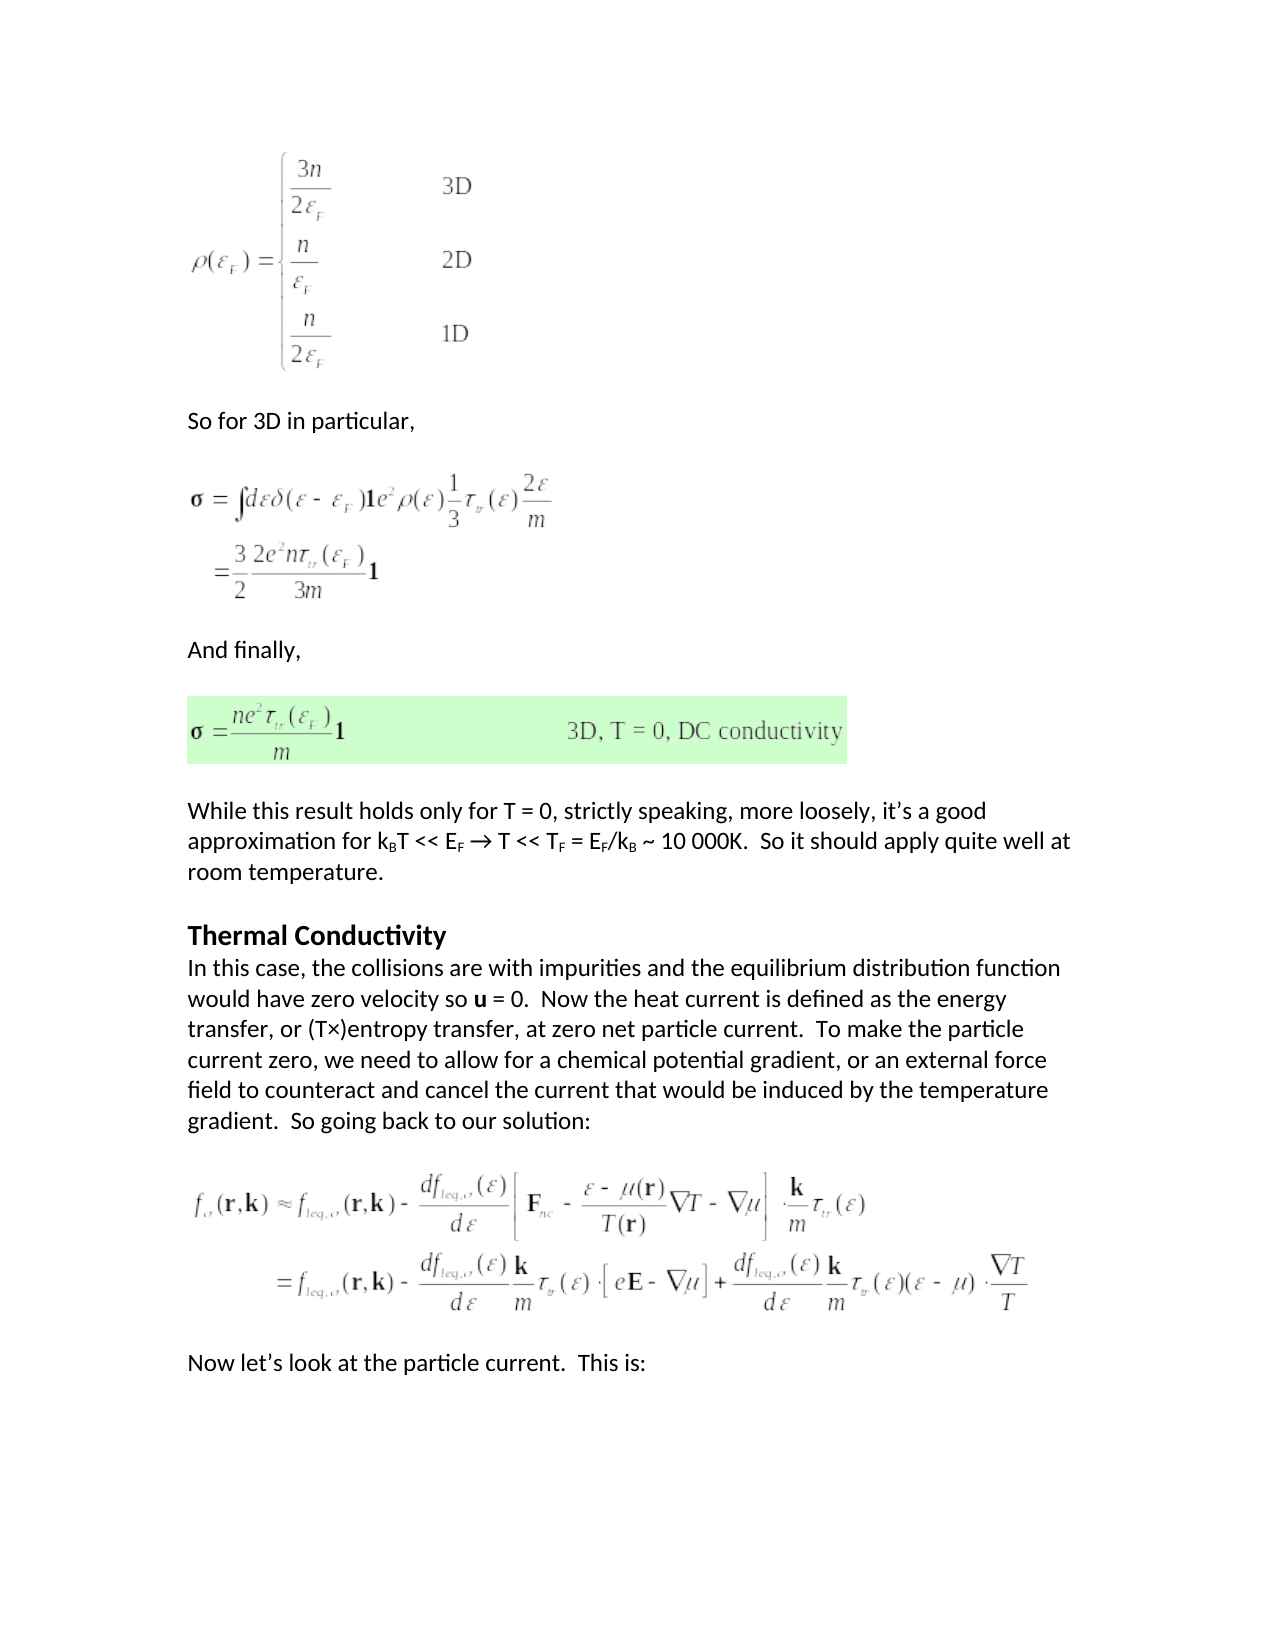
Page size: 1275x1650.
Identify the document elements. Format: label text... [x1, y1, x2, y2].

text Thermal Conductivity [187, 917, 1087, 953]
text And finally, [187, 634, 1087, 665]
text While this result holds only for T = 0, strictly speaking, more loosely, it’s a good approximation for kBT << EF → T << TF = EF/kB ~ 10 000K. So it should apply quite well at room temperature. [187, 795, 1087, 886]
text Now let’s look at the particle current. This is: [187, 1347, 1087, 1377]
text So for 3D in particular, [187, 406, 1087, 436]
text In this case, the collisions are with impurities and the equilibrium distribution function would have zero velocity so u = 0. Now the heat current is defined as the energy transfer, or (T×)entropy transfer, at zero net particle current. To make the particle current zero, we need to allow for a chemical potential gradient, or an external force field to counteract and cancel the current that would be induced by the temperature gradient. So going back to our solution: [187, 953, 1087, 1136]
